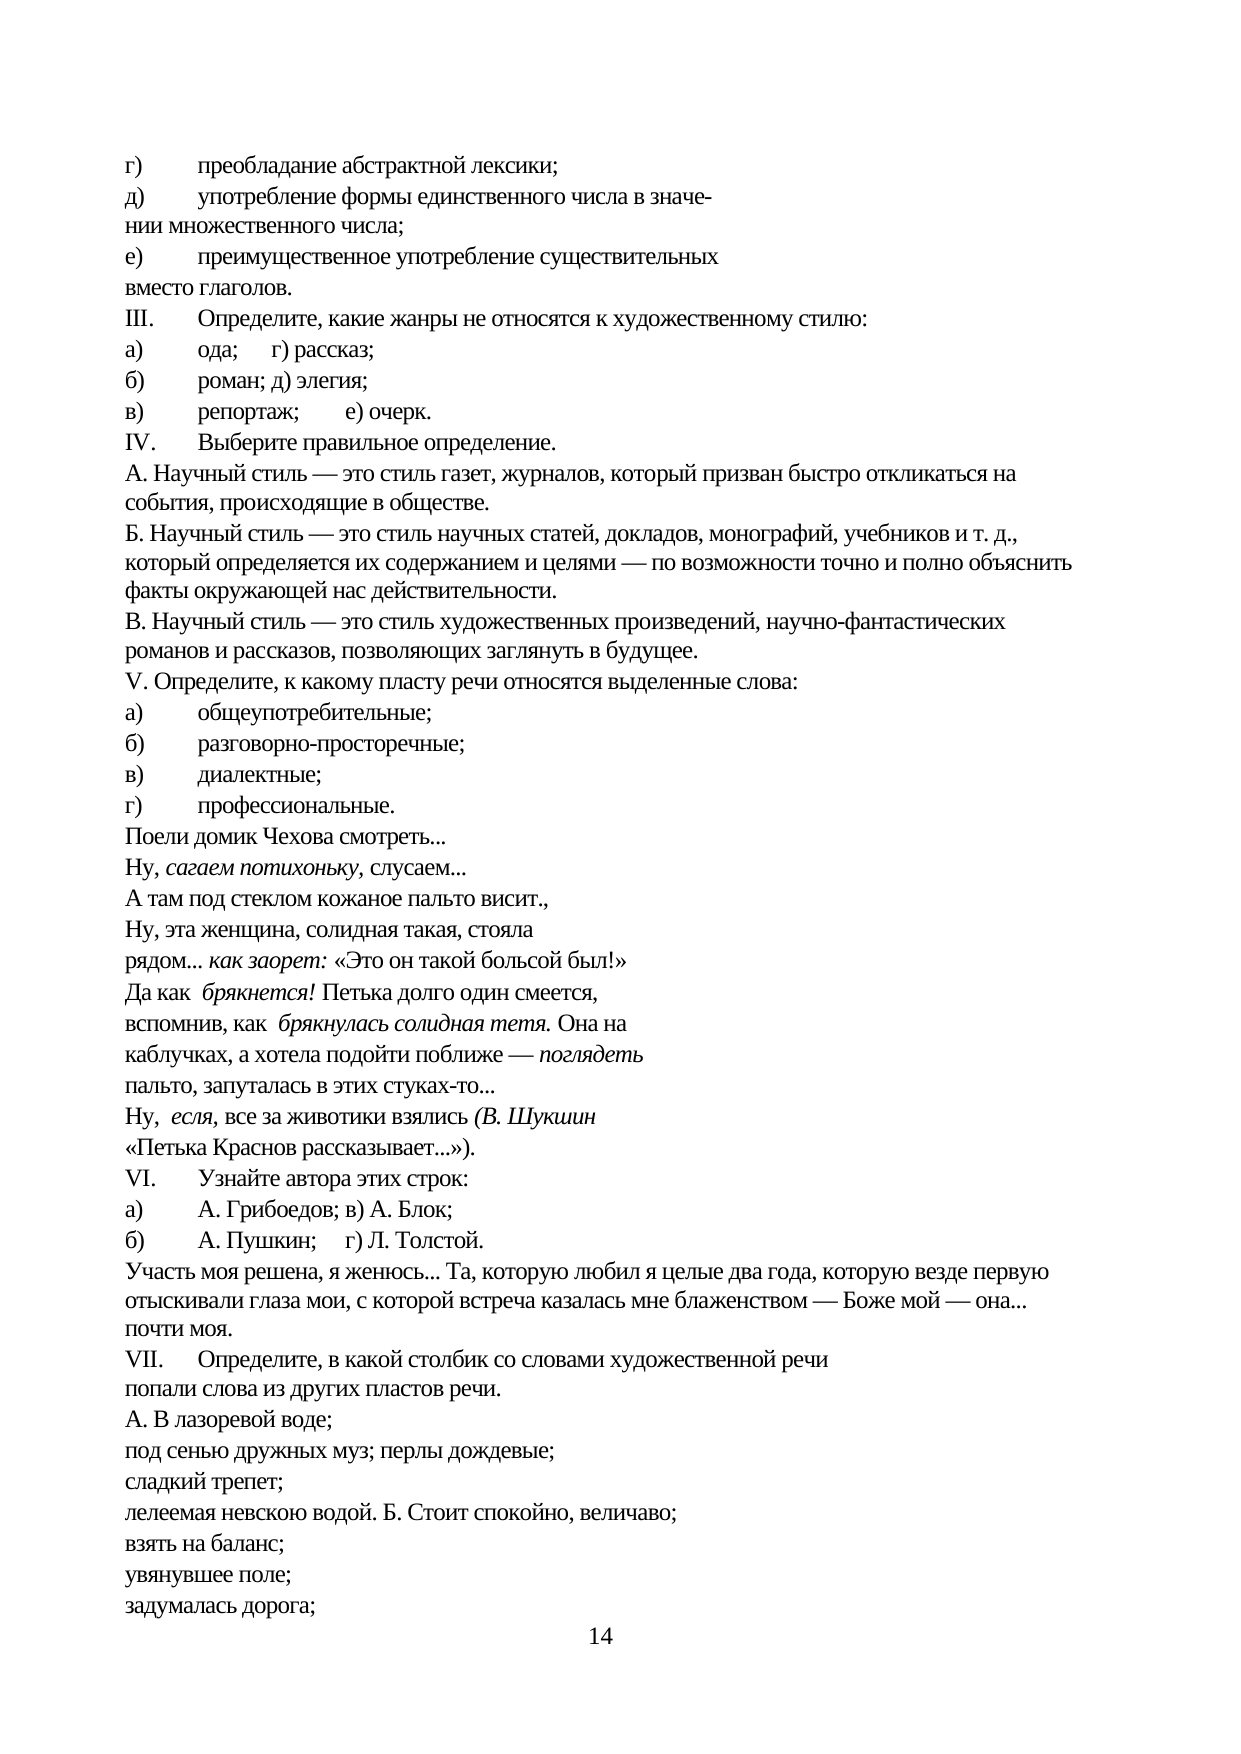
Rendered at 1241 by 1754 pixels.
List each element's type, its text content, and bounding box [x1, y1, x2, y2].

text сладкий трепет; [124, 1466, 1077, 1495]
text в) диалектные; [124, 759, 1077, 788]
text а) ода; г) рассказ; [124, 334, 1077, 363]
text Поели домик Чехова смотреть... [124, 821, 1077, 850]
text IV. Выберите правильное определение. [124, 427, 1077, 456]
text а) общеупотребительные; [124, 697, 1077, 726]
text V. Определите, к какому пласту речи относятся выделенные слова: [124, 666, 1077, 695]
text А. Научный стиль — это стиль газет, журналов, который призван быстро откликаться на события, происходящие в обществе. [124, 458, 1077, 516]
text III. Определите, какие жанры не относятся к художественному стилю: [124, 303, 1077, 332]
text б) А. Пушкин; г) Л. Толстой. [124, 1225, 1077, 1254]
text Ну, эта женщина, солидная такая, стояла [124, 914, 1077, 943]
text лелеемая невскою водой. Б. Стоит спокойно, величаво; [124, 1497, 1077, 1526]
text А. В лазоревой воде; [124, 1404, 1077, 1433]
text Б. Научный стиль — это стиль научных статей, докладов, монографий, учебников и т. д., который определяется их содержанием и целями — по возможности точно и полно объяснить факты окружающей нас действительности. [124, 518, 1077, 604]
text В. Научный стиль — это стиль художественных произведений, научно-фантастических романов и рассказов, позволяющих заглянуть в будущее. [124, 606, 1077, 664]
text каблучках, а хотела подойти поближе — поглядеть [124, 1039, 1077, 1067]
text а) А. Грибоедов; в) А. Блок; [124, 1194, 1077, 1223]
text под сенью дружных муз; перлы дождевые; [124, 1435, 1077, 1464]
text вместо глаголов. [124, 272, 1077, 301]
text вспомнив, как брякнулась солидная тетя. Она на [124, 1008, 1077, 1036]
text VII. Определите, в какой столбик со словами художественной речи попали слова из других пластов речи. [124, 1344, 1077, 1402]
text д) употребление формы единственного числа в значе- нии множественного числа; [124, 181, 1077, 238]
text Да как брякнется! Петька долго один смеется, [124, 977, 1077, 1005]
text взять на баланс; [124, 1528, 1077, 1557]
text Ну, сагаем потихоньку, слусаем... [124, 852, 1077, 881]
text Ну, есля, все за животики взялись (В. Шукшин [124, 1101, 1077, 1129]
text увянувшее поле; [124, 1559, 1077, 1588]
text г) преобладание абстрактной лексики; [124, 150, 1077, 179]
text е) преимущественное употребление существительных [124, 241, 1077, 269]
text А там под стеклом кожаное пальто висит., [124, 883, 1077, 912]
text рядом... как заорет: «Это он такой больсой был!» [124, 946, 1077, 974]
text «Петька Краснов рассказывает...»). [124, 1132, 1077, 1161]
text Участь моя решена, я женюсь... Та, которую любил я целые два года, которую везде первую отыскивали глаза мои, с которой встреча казалась мне блаженством — Боже мой — она... почти моя. [124, 1256, 1077, 1342]
text пальто, запуталась в этих стуках-то... [124, 1070, 1077, 1098]
text задумалась дорога; [124, 1591, 1077, 1619]
text г) профессиональные. [124, 790, 1077, 819]
text VI. Узнайте автора этих строк: [124, 1163, 1077, 1192]
text б) роман; д) элегия; [124, 365, 1077, 394]
text б) разговорно-просторечные; [124, 728, 1077, 757]
text в) репортаж; е) очерк. [124, 396, 1077, 425]
